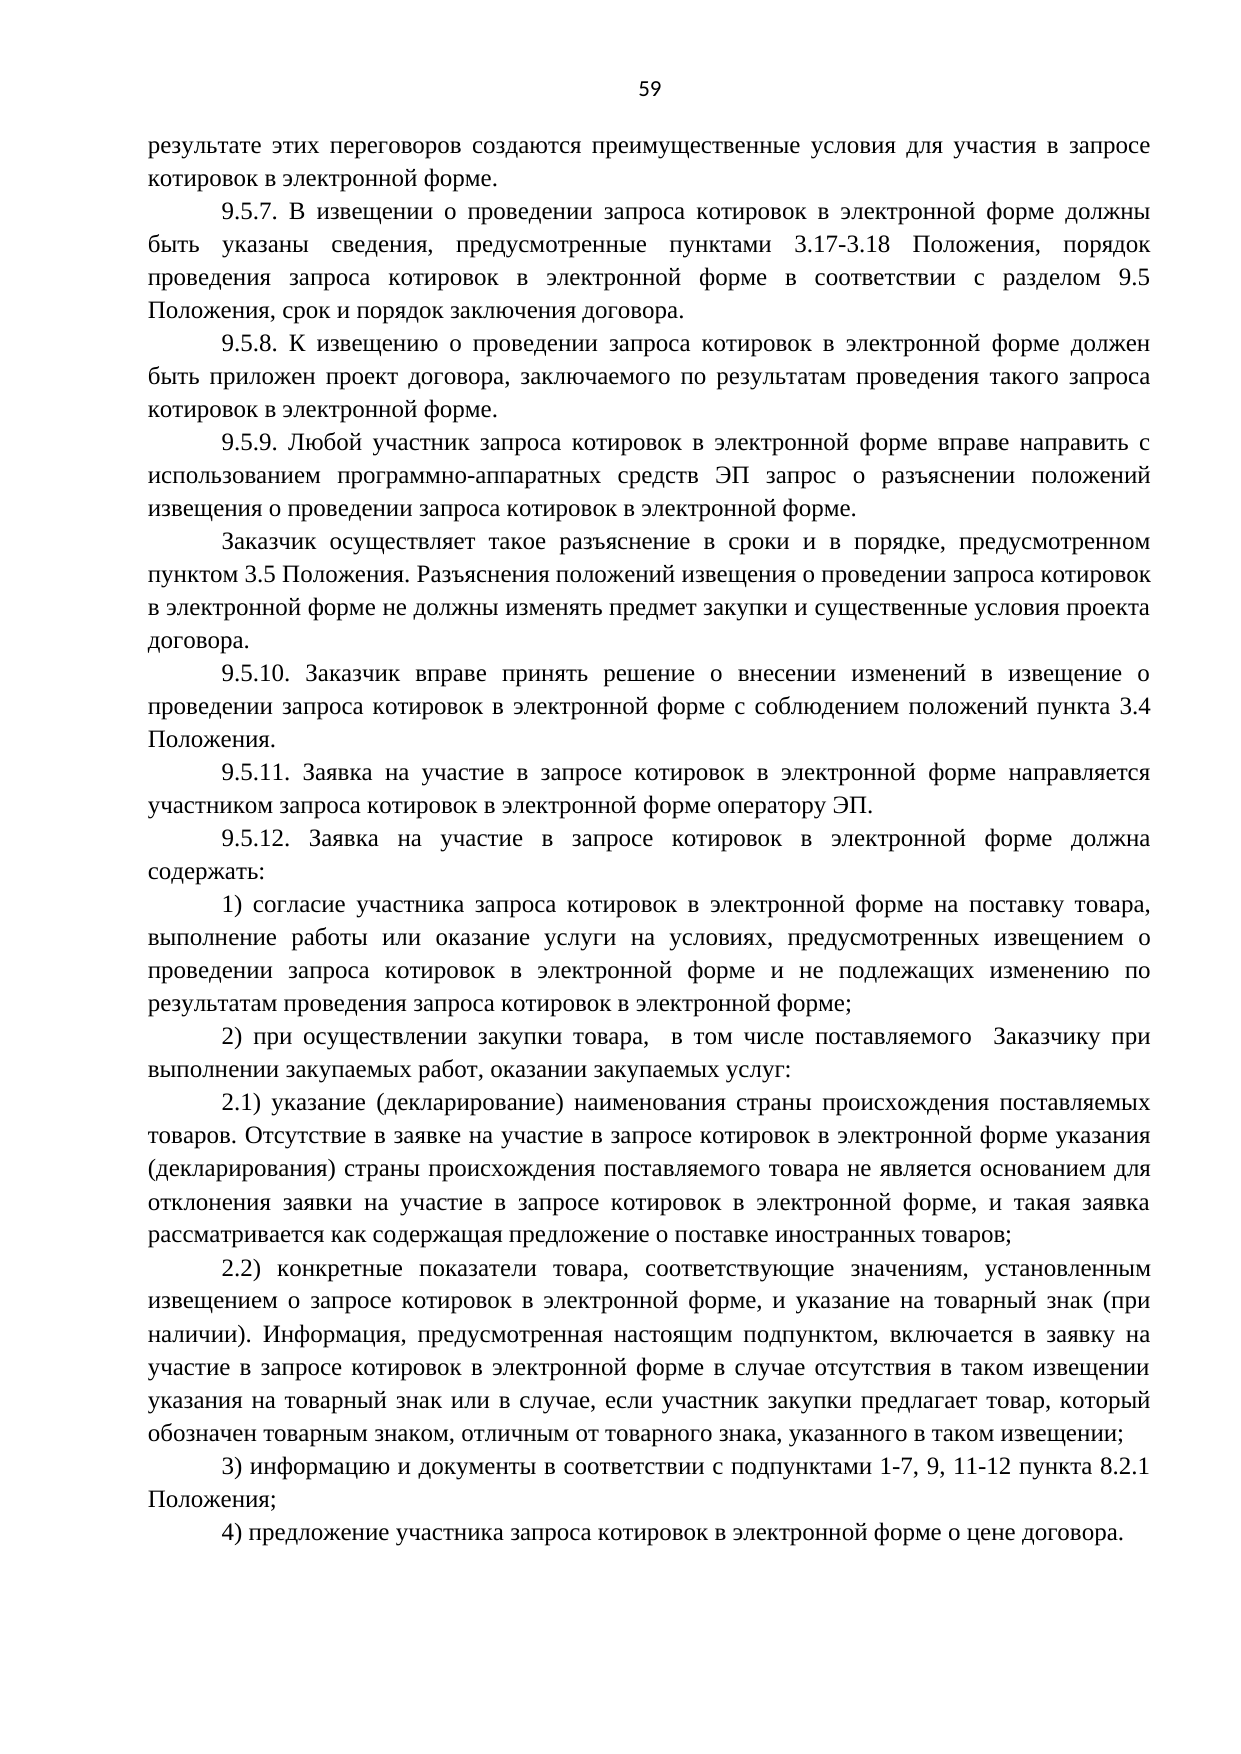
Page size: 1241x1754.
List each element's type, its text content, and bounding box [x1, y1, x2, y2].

text 4) предложение участника запроса котировок в электронной форме о цене договора. [148, 1517, 1152, 1546]
text 9.5.11. Заявка на участие в запросе котировок в электронной форме направляется участником запроса котировок в электронной форме оператору ЭП. [148, 757, 1152, 819]
text 9.5.10. Заказчик вправе принять решение о внесении изменений в извещение о проведении запроса котировок в электронной форме с соблюдением положений пункта 3.4 Положения. [148, 658, 1152, 753]
text 2.1) указание (декларирование) наименования страны происхождения поставляемых товаров. Отсутствие в заявке на участие в запросе котировок в электронной форме указания (декларирования) страны происхождения поставляемого товара не является основанием для отклонения заявки на участие в запросе котировок в электронной форме, и такая заявка рассматривается как содержащая предложение о поставке иностранных товаров; [148, 1087, 1152, 1248]
text 9.5.7. В извещении о проведении запроса котировок в электронной форме должны быть указаны сведения, предусмотренные пунктами 3.17-3.18 Положения, порядок проведения запроса котировок в электронной форме в соответствии с разделом 9.5 Положения, срок и порядок заключения договора. [148, 196, 1152, 324]
text 2.2) конкретные показатели товара, соответствующие значениям, установленным извещением о запросе котировок в электронной форме, и указание на товарный знак (при наличии). Информация, предусмотренная настоящим подпунктом, включается в заявку на участие в запросе котировок в электронной форме в случае отсутствия в таком извещении указания на товарный знак или в случае, если участник закупки предлагает товар, который обозначен товарным знаком, отличным от товарного знака, указанного в таком извещении; [148, 1253, 1152, 1446]
text 9.5.8. К извещению о проведении запроса котировок в электронной форме должен быть приложен проект договора, заключаемого по результатам проведения такого запроса котировок в электронной форме. [148, 328, 1152, 423]
text 2) при осуществлении закупки товара, в том числе поставляемого Заказчику при выполнении закупаемых работ, оказании закупаемых услуг: [148, 1021, 1152, 1083]
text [148, 130, 1152, 192]
text 9.5.9. Любой участник запроса котировок в электронной форме вправе направить с использованием программно-аппаратных средств ЭП запрос о разъяснении положений извещения о проведении запроса котировок в электронной форме. [148, 427, 1152, 522]
text Заказчик осуществляет такое разъяснение в сроки и в порядке, предусмотренном пунктом 3.5 Положения. Разъяснения положений извещения о проведении запроса котировок в электронной форме не должны изменять предмет закупки и существенные условия проекта договора. [148, 526, 1152, 654]
text 1) согласие участника запроса котировок в электронной форме на поставку товара, выполнение работы или оказание услуги на условиях, предусмотренных извещением о проведении запроса котировок в электронной форме и не подлежащих изменению по результатам проведения запроса котировок в электронной форме; [148, 889, 1152, 1017]
text 9.5.12. Заявка на участие в запросе котировок в электронной форме должна содержать: [148, 823, 1152, 885]
text 3) информацию и документы в соответствии с подпунктами 1-7, 9, 11-12 пункта 8.2.1 Положения; [148, 1451, 1152, 1512]
